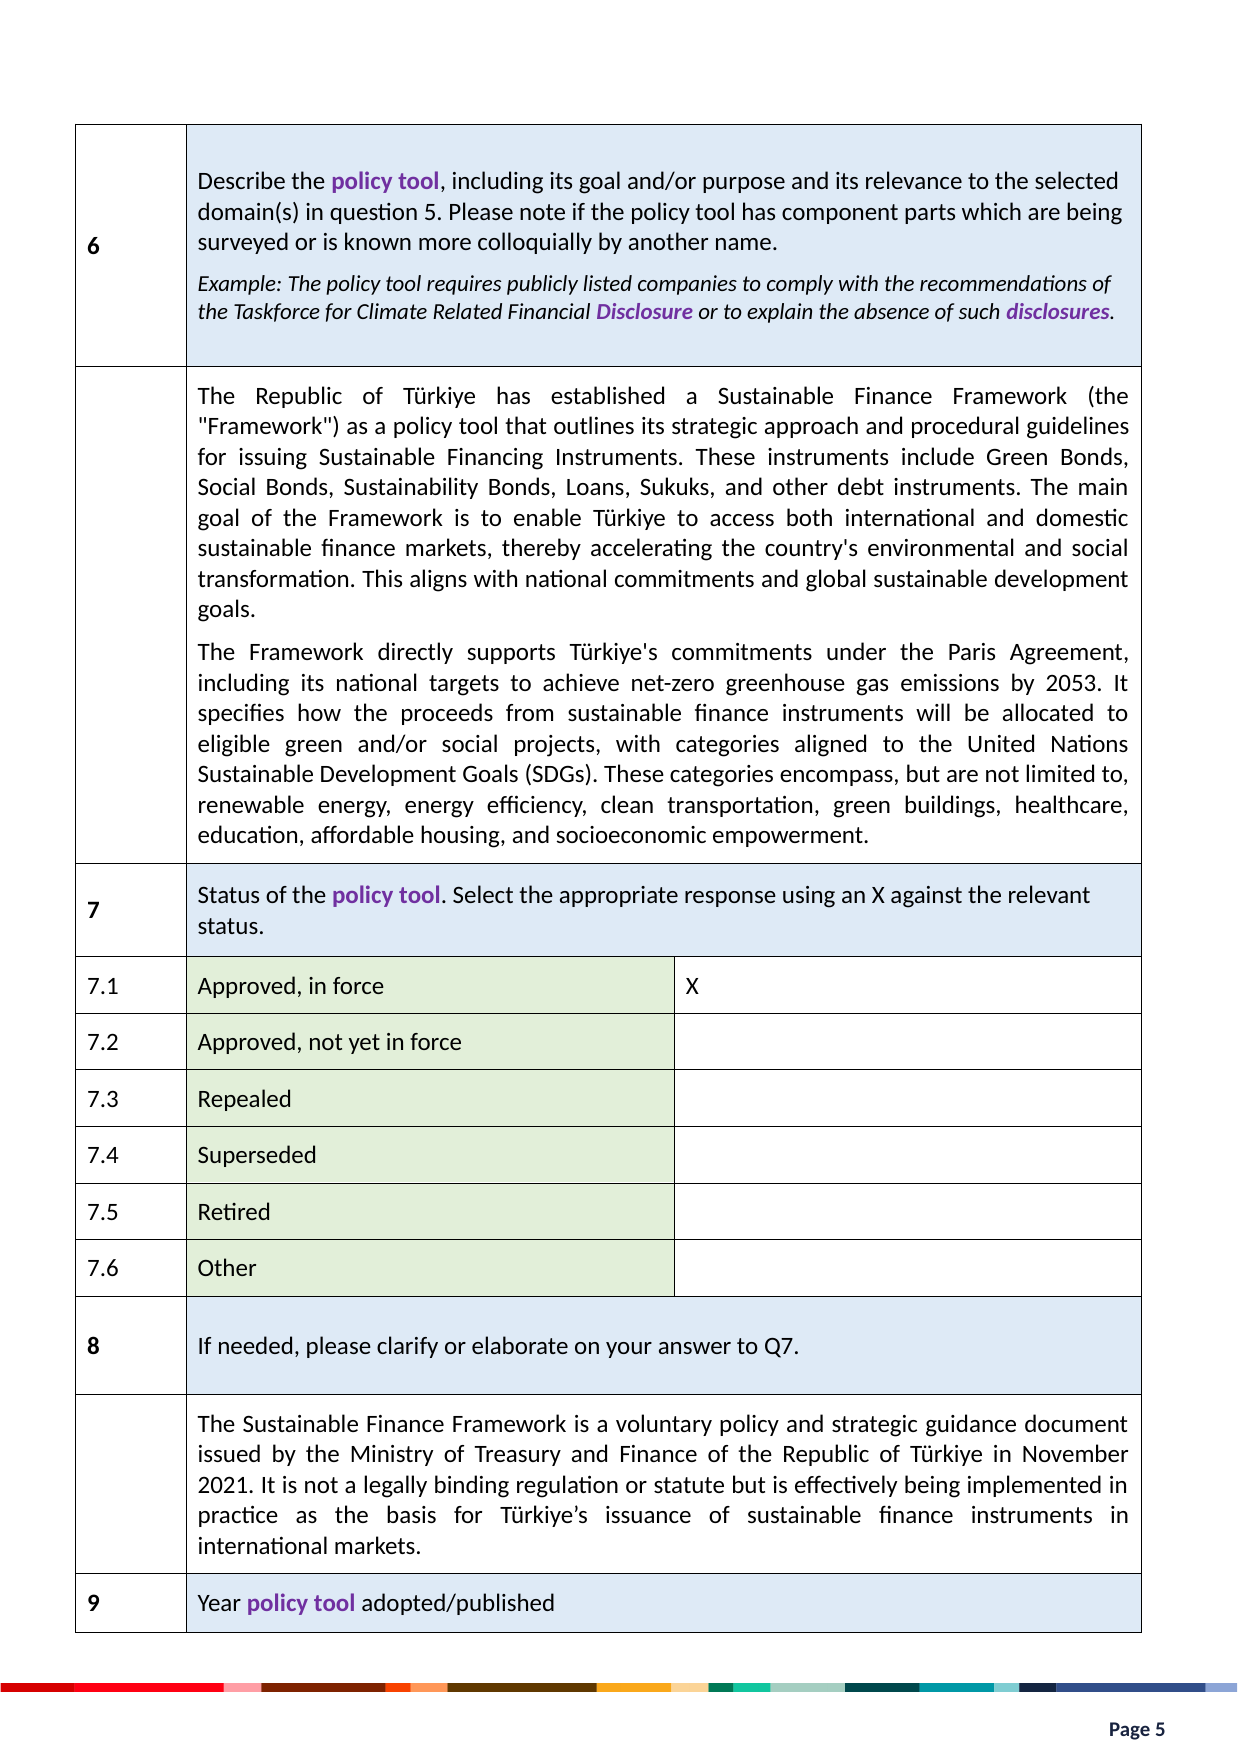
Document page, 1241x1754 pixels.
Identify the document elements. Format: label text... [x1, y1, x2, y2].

table_cell [675, 1127, 1141, 1182]
table_cell The Sustainable Finance Framework is a voluntary policy and strategic guidance document issued by the Ministry of Treasury and Finance of the Republic of Türkiye in November 2021. It is not a legally binding regulation or statute but is effectively being implemented in practice as the basis for Türkiye’s issuance of sustainable finance instruments in international markets. [187, 1395, 1141, 1573]
table_cell 7.4 [76, 1127, 186, 1182]
table_cell [675, 1070, 1141, 1126]
picture [0, 1683, 1236, 1692]
table_cell Year policy tool adopted/published [187, 1574, 1141, 1632]
table_cell [76, 1395, 186, 1573]
table_cell 7.5 [76, 1184, 186, 1239]
table_cell [675, 1184, 1141, 1239]
table_cell Other [187, 1240, 674, 1296]
table_cell Repealed [187, 1070, 674, 1126]
table_cell [675, 1240, 1141, 1296]
table_cell 7 [76, 864, 186, 956]
table_cell X [675, 957, 1141, 1013]
table_cell [76, 367, 186, 863]
table_cell 7.6 [76, 1240, 186, 1296]
table_cell Superseded [187, 1127, 674, 1182]
table_cell Status of the policy tool. Select the appropriate response using an X against the relevant status. [187, 864, 1141, 956]
table_cell 8 [76, 1297, 186, 1394]
table_cell 7.2 [76, 1014, 186, 1069]
table_cell Describe the policy tool, including its goal and/or purpose and its relevance to the selected domain(s) in question 5. Please note if the policy tool has component parts which are being surveyed or is known more colloquially by another name. Example: The policy tool requires publicly listed companies to comply with the recommendations of the Taskforce for Climate Related Financial Disclosure or to explain the absence of such disclosures. [187, 125, 1141, 366]
table_cell 6 [76, 125, 186, 366]
table_cell If needed, please clarify or elaborate on your answer to Q7. [187, 1297, 1141, 1394]
table_cell 7.3 [76, 1070, 186, 1126]
table_cell Approved, in force [187, 957, 674, 1013]
table_cell 9 [76, 1574, 186, 1632]
table_cell 7.1 [76, 957, 186, 1013]
table_cell [675, 1014, 1141, 1069]
table_cell Retired [187, 1184, 674, 1239]
table_cell Approved, not yet in force [187, 1014, 674, 1069]
table_cell The Republic of Türkiye has established a Sustainable Finance Framework (the "Framework") as a policy tool that outlines its strategic approach and procedural guidelines for issuing Sustainable Financing Instruments. These instruments include Green Bonds, Social Bonds, Sustainability Bonds, Loans, Sukuks, and other debt instruments. The main goal of the Framework is to enable Türkiye to access both international and domestic sustainable finance markets, thereby accelerating the country's environmental and social transformation. This aligns with national commitments and global sustainable development goals. The Framework directly supports Türkiye's commitments under the Paris Agreement, including its national targets to achieve net-zero greenhouse gas emissions by 2053. It specifies how the proceeds from sustainable finance instruments will be allocated to eligible green and/or social projects, with categories aligned to the United Nations Sustainable Development Goals (SDGs). These categories encompass, but are not limited to, renewable energy, energy efficiency, clean transportation, green buildings, healthcare, education, affordable housing, and socioeconomic empowerment. [187, 367, 1141, 863]
